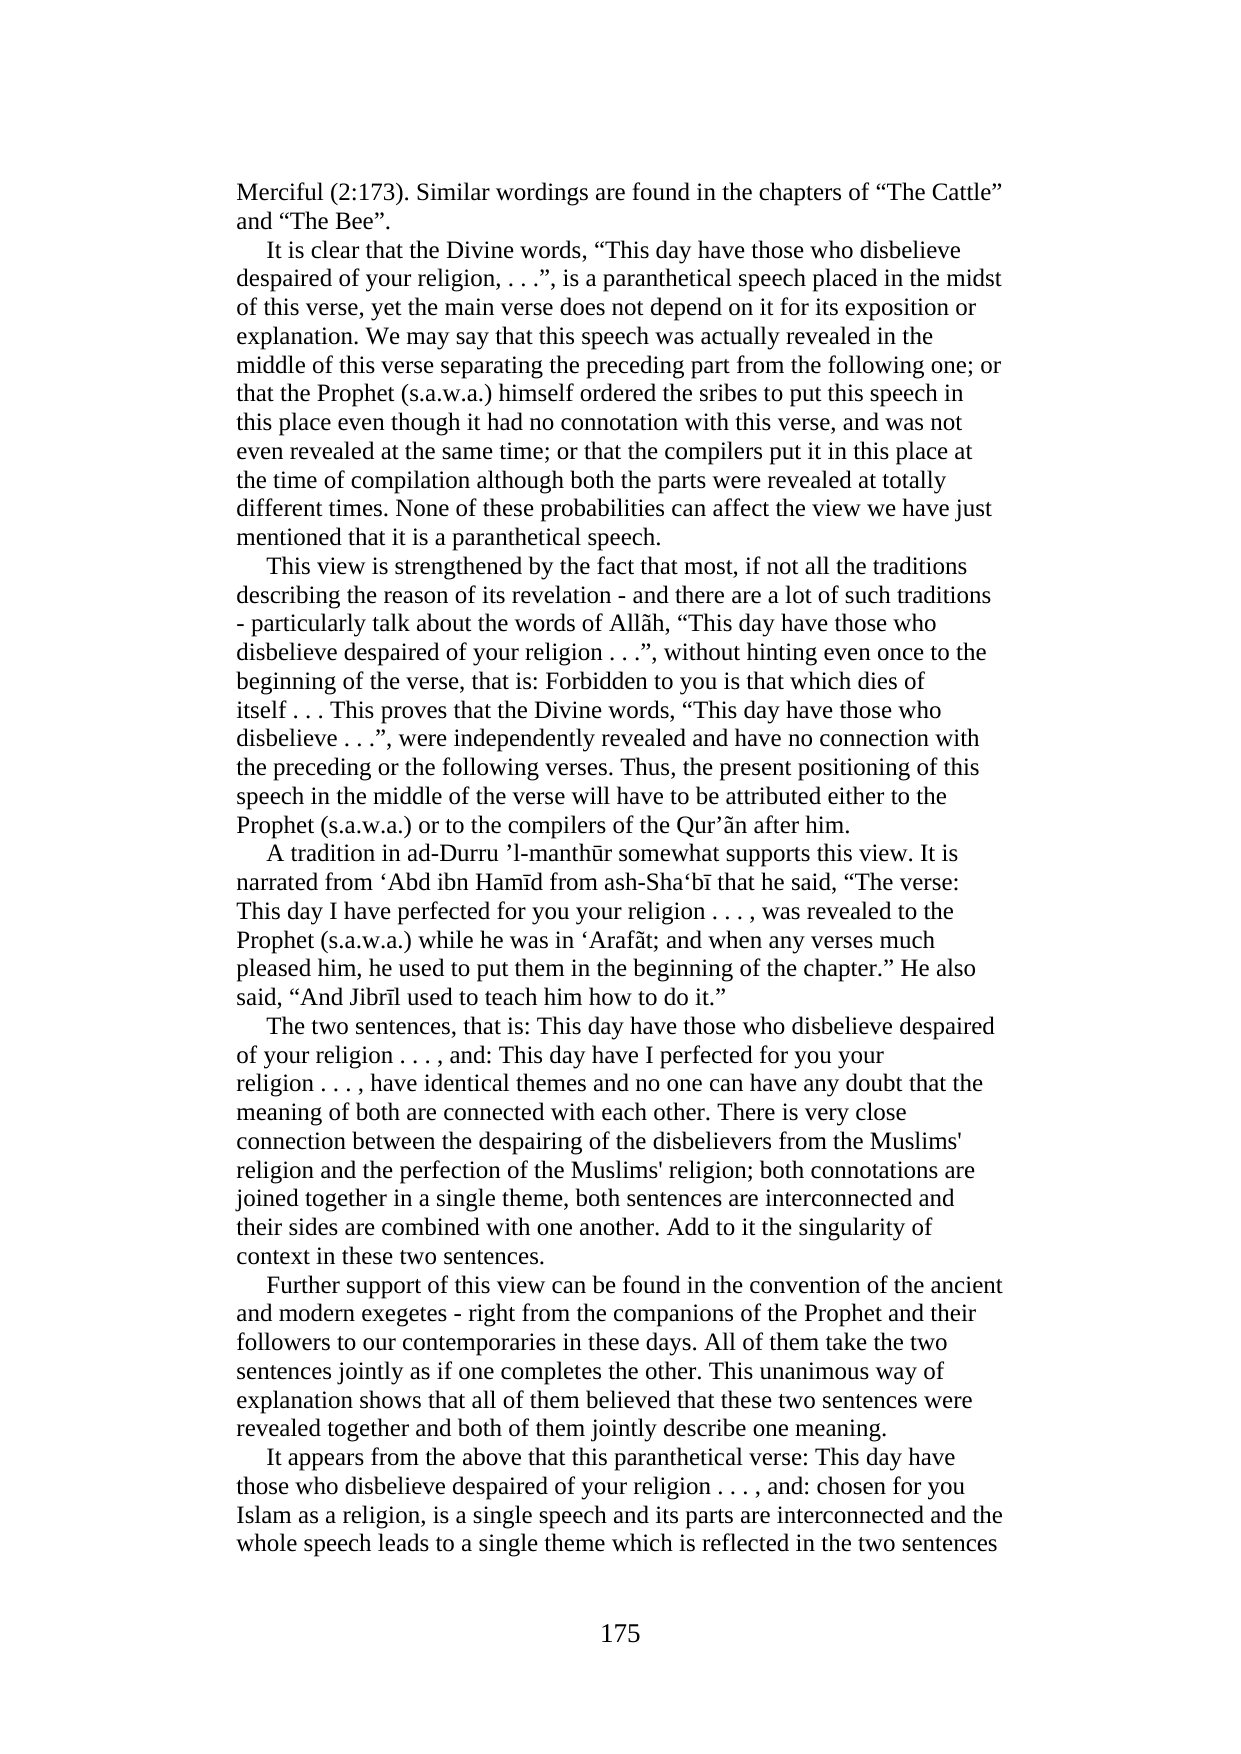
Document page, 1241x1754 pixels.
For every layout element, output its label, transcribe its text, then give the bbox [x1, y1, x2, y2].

text A tradition in ad-Durru ’l-manthūr somewhat supports this view. It is narrated from ‘Abd ibn Hamīd from ash-Sha‘bī that he said, “The verse: This day I have perfected for you your religion . . . , was revealed to the Prophet (s.a.w.a.) while he was in ‘Arafãt; and when any verses much pleased him, he used to put them in the beginning of the chapter.” He also said, “And Jibrīl used to teach him how to do it.” [236, 838, 1004, 1011]
text The two sentences, that is: This day have those who disbelieve despaired of your religion . . . , and: This day have I perfected for you your religion . . . , have identical themes and no one can have any doubt that the meaning of both are connected with each other. There is very close connection between the despairing of the disbelievers from the Muslims' religion and the perfection of the Muslims' religion; both connotations are joined together in a single theme, both sentences are interconnected and their sides are combined with one another. Add to it the singularity of context in these two sentences. [236, 1011, 1004, 1270]
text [236, 177, 1004, 235]
text It is clear that the Divine words, “This day have those who disbelieve despaired of your religion, . . .”, is a paranthetical speech placed in the midst of this verse, yet the main verse does not depend on it for its exposition or explanation. We may say that this speech was actually revealed in the middle of this verse separating the preceding part from the following one; or that the Prophet (s.a.w.a.) himself ordered the sribes to put this speech in this place even though it had no connotation with this verse, and was not even revealed at the same time; or that the compilers put it in this place at the time of compilation although both the parts were revealed at totally different times. None of these probabilities can affect the view we have just mentioned that it is a paranthetical speech. [236, 235, 1004, 551]
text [236, 1442, 1004, 1557]
text Further support of this view can be found in the convention of the ancient and modern exegetes - right from the companions of the Prophet and their followers to our contemporaries in these days. All of them take the two sentences jointly as if one completes the other. This unanimous way of explanation shows that all of them believed that these two sentences were revealed together and both of them jointly describe one meaning. [236, 1270, 1004, 1442]
text This view is strengthened by the fact that most, if not all the traditions describing the reason of its revelation - and there are a lot of such traditions - particularly talk about the words of Allãh, “This day have those who disbelieve despaired of your religion . . .”, without hinting even once to the beginning of the verse, that is: Forbidden to you is that which dies of itself . . . This proves that the Divine words, “This day have those who disbelieve . . .”, were independently revealed and have no connection with the preceding or the following verses. Thus, the present positioning of this speech in the middle of the verse will have to be attributed either to the Prophet (s.a.w.a.) or to the compilers of the Qur’ãn after him. [236, 551, 1004, 838]
